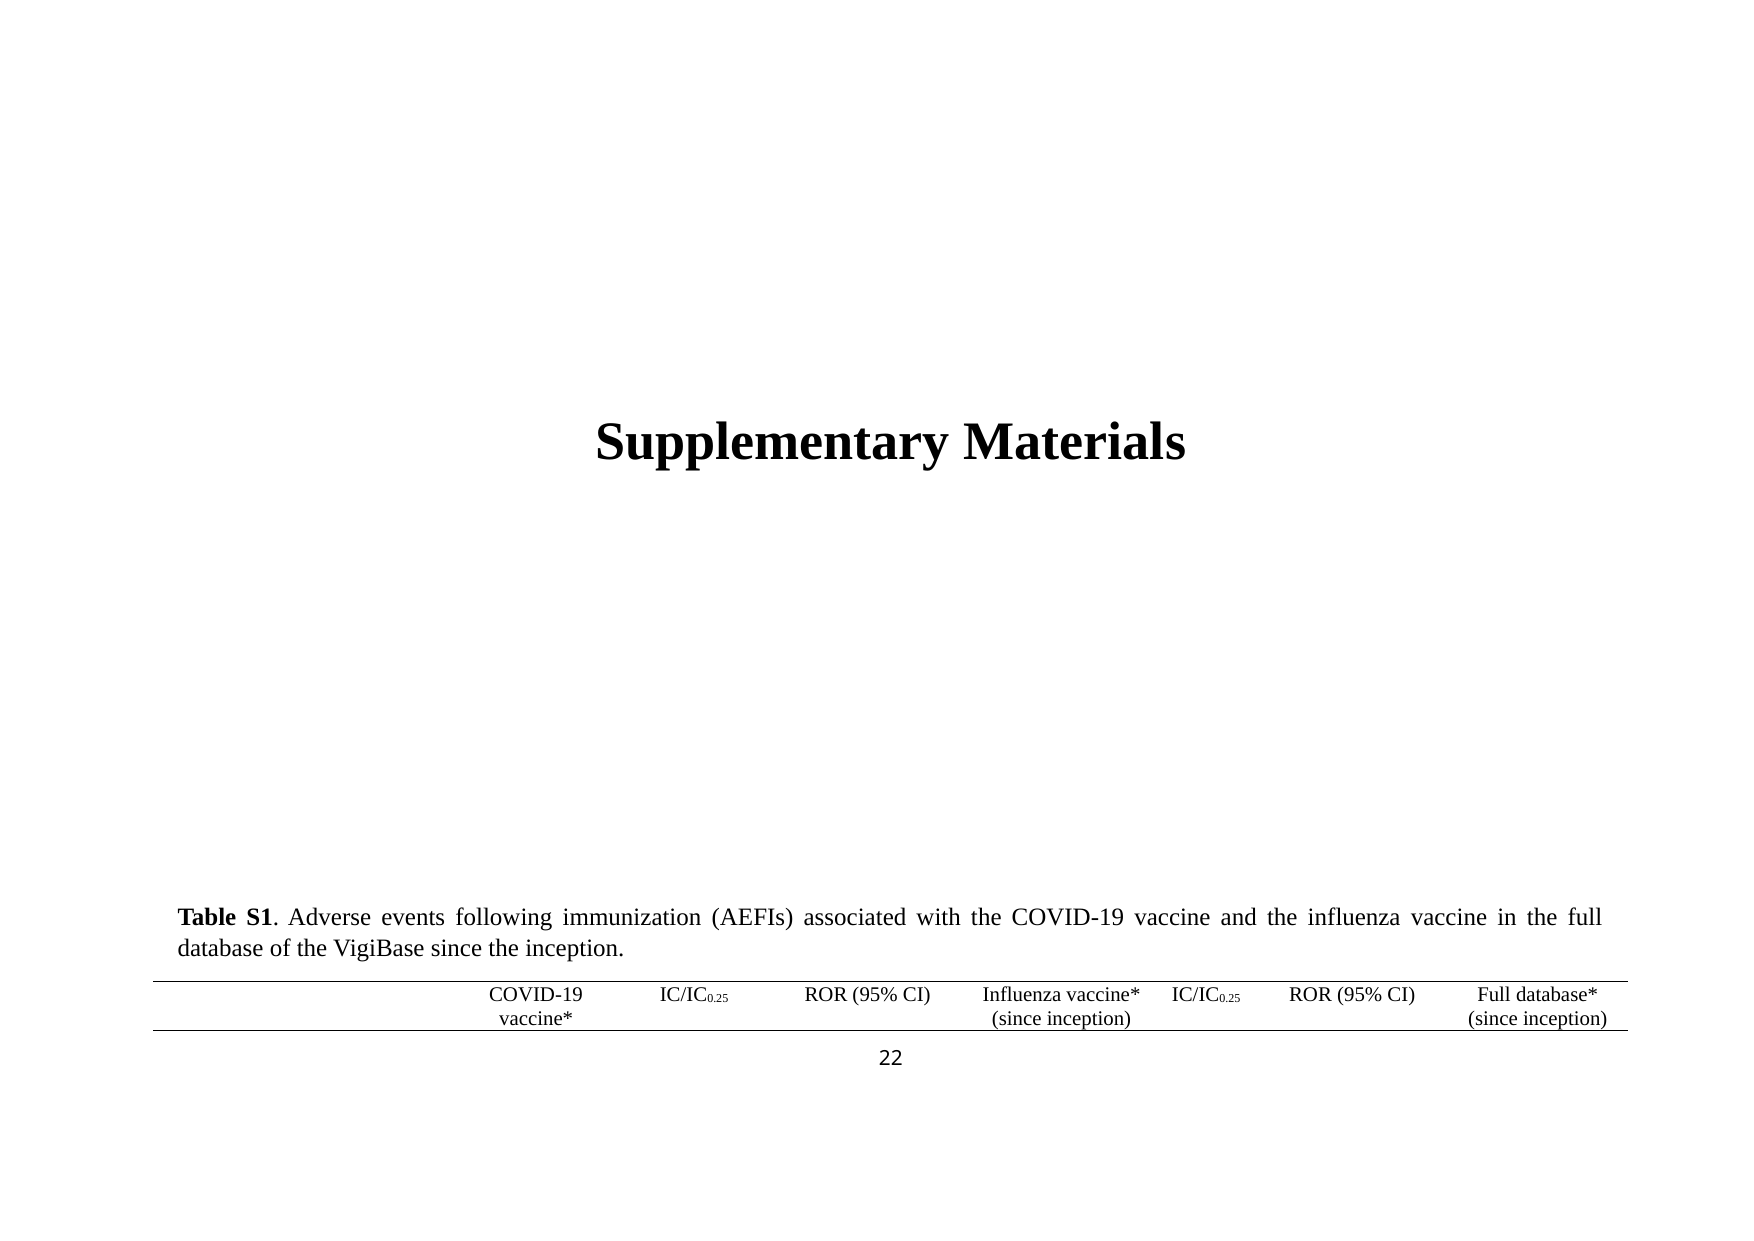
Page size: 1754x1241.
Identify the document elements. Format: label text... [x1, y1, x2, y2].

table_header Full database* (since inception) [1447, 982, 1628, 1030]
table_header Influenza vaccine* (since inception) [968, 982, 1155, 1030]
subtitle Supplementary Materials [177, 409, 1604, 471]
table_header ROR (95% CI) [768, 982, 967, 1030]
table_header COVID-19 vaccine* [452, 982, 620, 1030]
table_header [153, 982, 452, 1030]
table_header IC/IC0.25 [1155, 982, 1257, 1030]
table_header IC/IC0.25 [620, 982, 767, 1030]
table_header ROR (95% CI) [1257, 982, 1447, 1030]
text Table S1. Adverse events following immunization (AEFIs) associated with the COVID-19 vaccine and the influenza vaccine in the full database of the VigiBase since the inception. [177, 902, 1604, 962]
